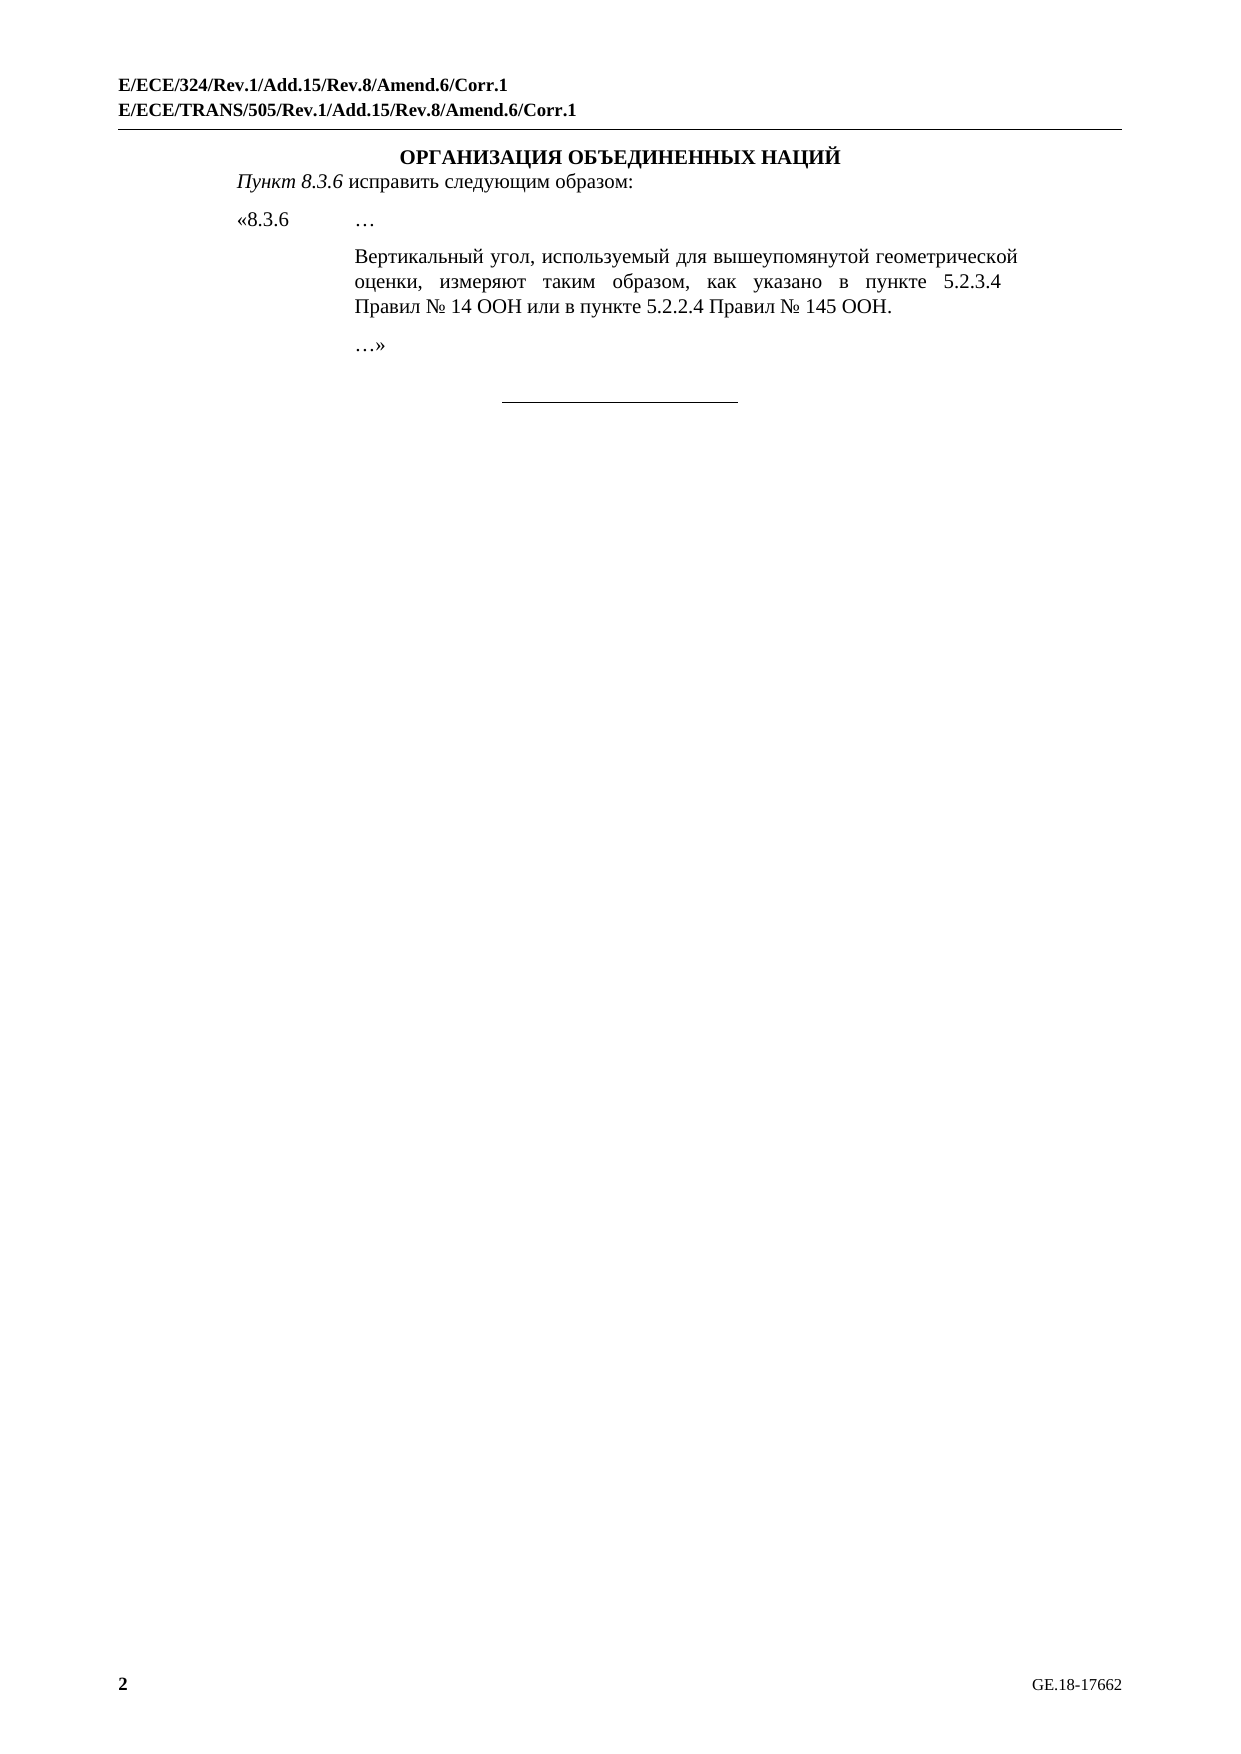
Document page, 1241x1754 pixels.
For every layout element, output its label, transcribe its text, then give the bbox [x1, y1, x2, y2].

text «8.3.6 … [237, 206, 1018, 231]
text …» [237, 331, 1004, 356]
text Пункт 8.3.6 исправить следующим образом: [237, 168, 1018, 193]
text Вертикальный угол, используемый для вышеупомянутой геометрической оценки, измеряют таким образом, как указано в пункте 5.2.3.4 Правил № 14 ООН или в пункте 5.2.2.4 Правил № 145 ООН. [237, 243, 1018, 318]
text ОРГАНИЗАЦИЯ ОБЪЕДИНЕННЫХ НАЦИЙ [118, 148, 1122, 168]
